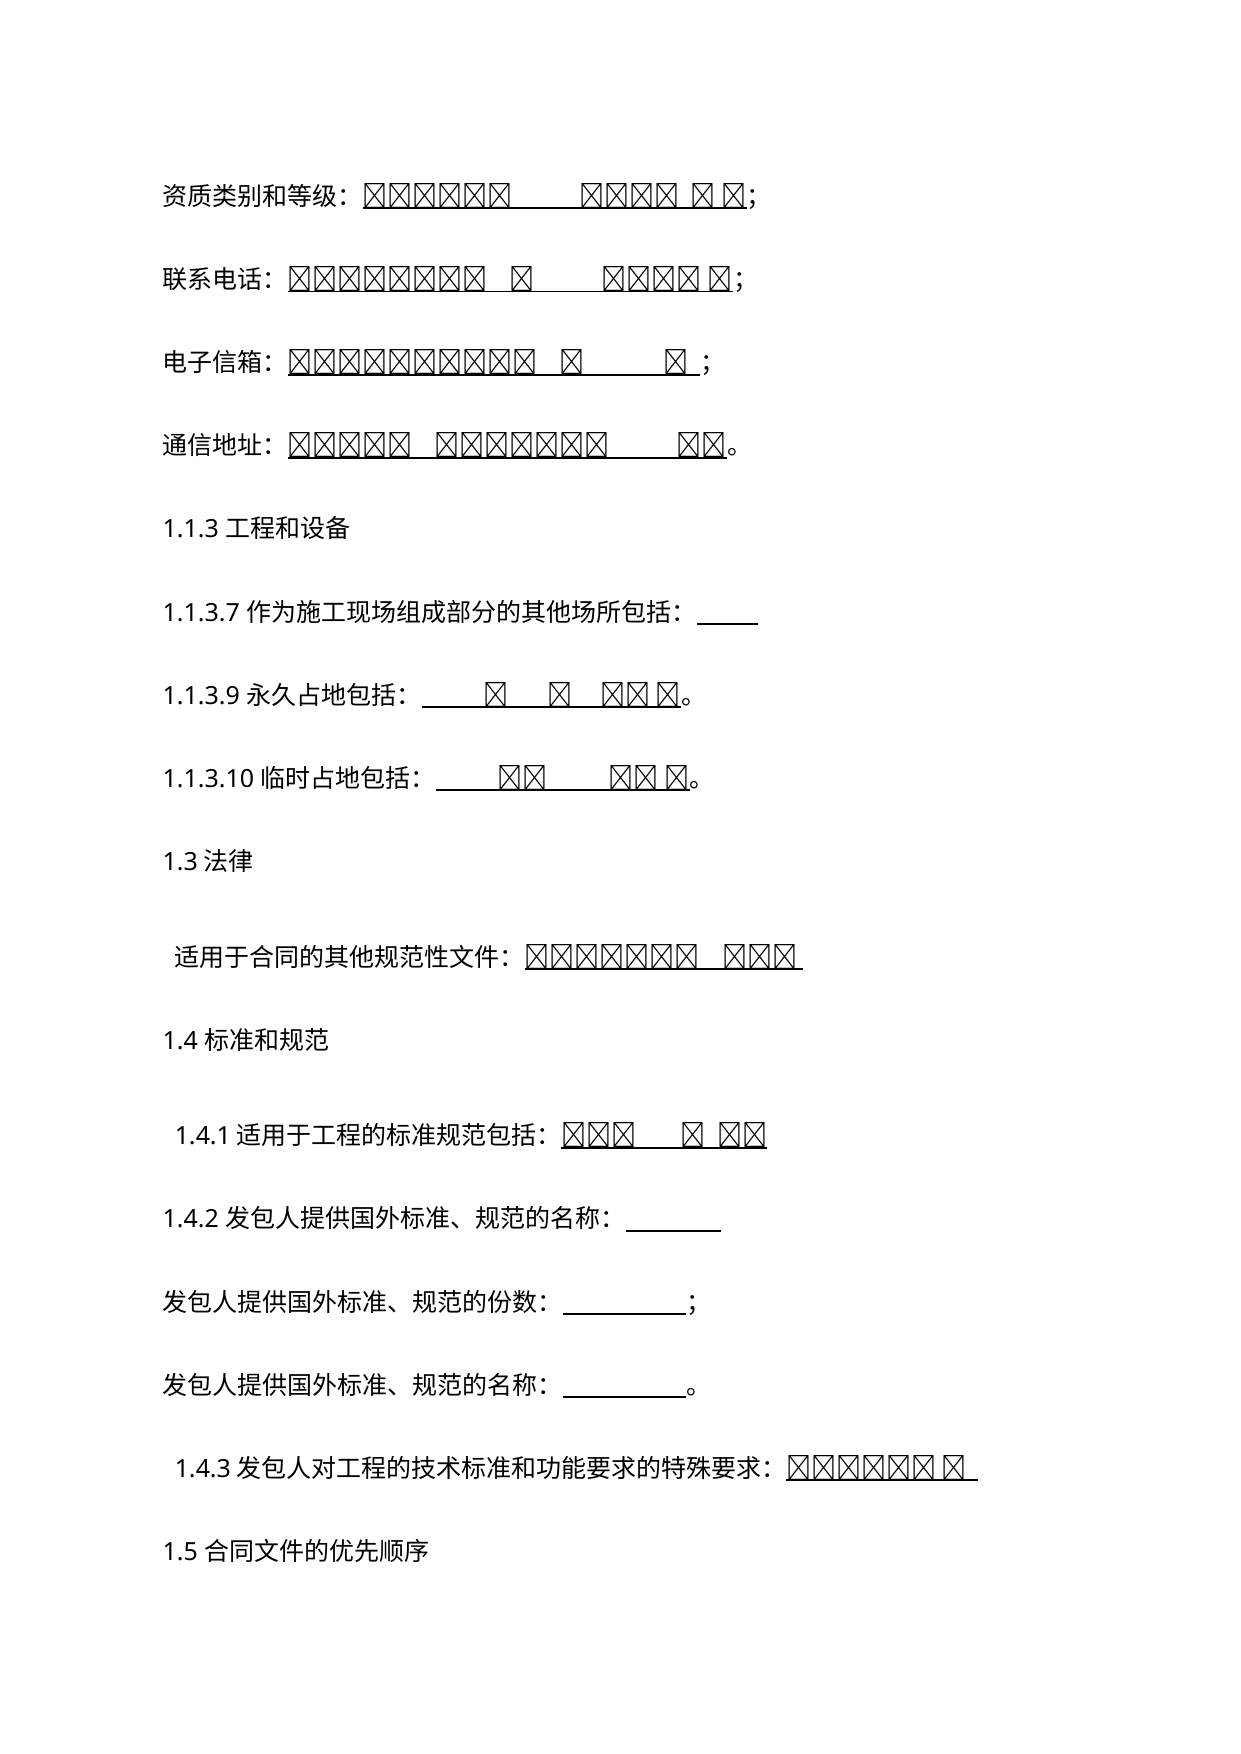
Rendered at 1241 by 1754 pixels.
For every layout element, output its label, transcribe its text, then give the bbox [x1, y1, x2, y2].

text 1.1.3.9 永久占地包括：    。 [112, 661, 1128, 726]
text 1.4.3发包人对工程的技术标准和功能要求的特殊要求：  [174, 1434, 1128, 1499]
text 发包人提供国外标准、规范的份数： ； [112, 1268, 1128, 1333]
text 1.4 标准和规范 [112, 1006, 1128, 1071]
text 联系电话：   ； [112, 245, 1128, 310]
text 适用于合同的其他规范性文件：  [174, 923, 1128, 988]
text 1.1.3 工程和设备 [112, 494, 1128, 559]
text 1.5 合同文件的优先顺序 [112, 1517, 1128, 1582]
text 资质类别和等级：   ； [112, 162, 1128, 227]
text 1.4.2 发包人提供国外标准、规范的名称： [112, 1184, 1128, 1249]
text 1.4.1适用于工程的标准规范包括：   [174, 1101, 1128, 1166]
text 电子信箱：   ； [112, 328, 1128, 393]
text 发包人提供国外标准、规范的名称： 。 [112, 1351, 1128, 1416]
text 1.1.3.10 临时占地包括：   。 [112, 744, 1128, 809]
text 1.3法律 [112, 827, 1128, 892]
text 通信地址：  。 [112, 411, 1128, 476]
text 1.1.3.7 作为施工现场组成部分的其他场所包括： [112, 578, 1128, 643]
